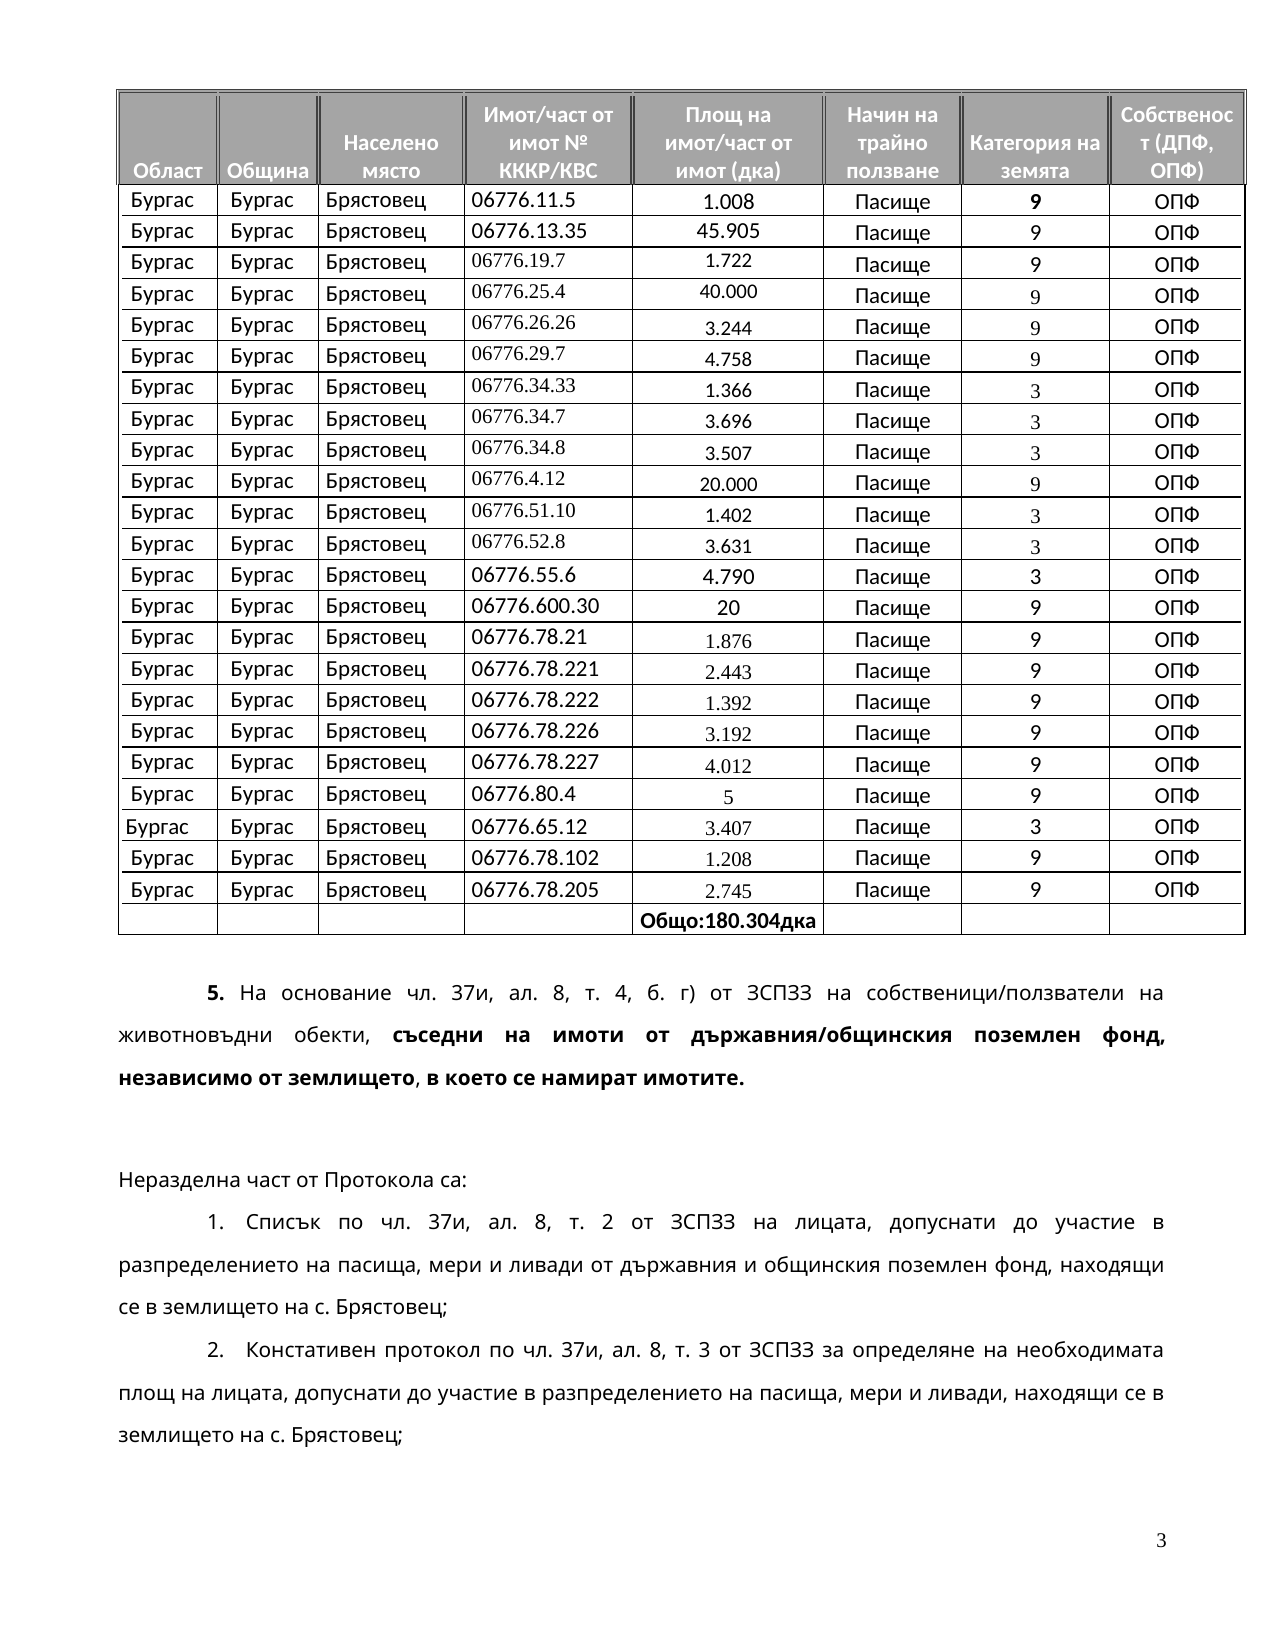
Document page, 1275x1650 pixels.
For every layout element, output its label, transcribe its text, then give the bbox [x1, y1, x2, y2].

table_cell 3 [962, 373, 1109, 403]
table_cell 1.722 [633, 248, 823, 278]
table_cell Бургас [119, 715, 217, 746]
table_cell Пасище [824, 310, 961, 340]
table_cell ОПФ [1110, 465, 1244, 496]
table_cell 06776.600.30 [465, 591, 632, 621]
table_cell [465, 904, 632, 934]
table_cell Брястовец [319, 591, 464, 621]
table_cell Бургас [218, 810, 318, 840]
table_cell Бургас [119, 185, 217, 215]
table_cell Брястовец [319, 560, 464, 590]
table_cell 9 [962, 248, 1109, 278]
table_cell Бургас [218, 279, 318, 309]
table_cell 3 [962, 498, 1109, 528]
table_cell 06776.55.6 [465, 560, 632, 590]
table_cell Бургас [218, 529, 318, 559]
table_cell Пасище [824, 373, 961, 403]
table_cell 1.366 [633, 373, 823, 403]
table_cell Брястовец [319, 623, 464, 653]
table_header Категория на земята [961, 90, 1109, 184]
table_cell Брястовец [319, 248, 464, 278]
table_cell Брястовец [319, 716, 464, 746]
table_cell Бургас [119, 528, 217, 559]
table_cell Бургас [119, 465, 217, 496]
table_cell Пасище [824, 779, 961, 809]
table_cell Бургас [218, 779, 318, 809]
table_cell 9 [962, 310, 1109, 340]
table_cell 9 [962, 623, 1109, 653]
table_cell ОПФ [1110, 185, 1244, 215]
table_cell ОПФ [1110, 715, 1244, 746]
table_cell Бургас [218, 654, 318, 684]
table_cell Пасище [824, 560, 961, 590]
table_cell 06776.19.7 [465, 248, 632, 278]
table_cell 06776.34.8 [465, 435, 632, 465]
text Неразделна част от Протокола са: [118, 1165, 1166, 1193]
table_cell Пасище [824, 748, 961, 778]
table_cell Бургас [218, 748, 318, 778]
table_cell Бургас [218, 623, 318, 653]
table_cell ОПФ [1110, 684, 1244, 715]
table_cell Пасище [824, 623, 961, 653]
table_header Населено място [318, 90, 464, 184]
table_cell ОПФ [1110, 559, 1244, 590]
table_cell Бургас [119, 871, 217, 903]
table_cell Бургас [119, 559, 217, 590]
table_cell Брястовец [319, 810, 464, 840]
table_cell ОПФ [1110, 621, 1244, 653]
table_cell Пасище [824, 466, 961, 496]
table_cell 06776.4.12 [465, 466, 632, 496]
table_cell 3 [962, 560, 1109, 590]
table_cell 1.008 [633, 185, 823, 215]
table_cell [962, 904, 1109, 934]
table_cell 5 [633, 779, 823, 809]
table_cell 2.443 [633, 654, 823, 684]
table_cell [218, 904, 318, 934]
table_cell 4.790 [633, 560, 823, 590]
table_cell 4.758 [633, 341, 823, 371]
table_cell ОПФ [1110, 246, 1244, 278]
table_cell ОПФ [1110, 653, 1244, 684]
table_cell Пасище [824, 435, 961, 465]
table_cell 9 [962, 779, 1109, 809]
table_cell 1.876 [633, 623, 823, 653]
table_cell Бургас [218, 841, 318, 871]
table_cell Бургас [119, 340, 217, 371]
table_cell Бургас [218, 435, 318, 465]
table_cell [1110, 903, 1244, 934]
table_cell ОПФ [1110, 871, 1244, 903]
table_cell Бургас [119, 434, 217, 465]
list 5. На основание чл. 37и, ал. 8, т. 4, б. г) от ЗСПЗЗ на собственици/ползватели на животновъдни обекти, съседни на имоти от държавния/общинския поземлен фонд, независимо от землището, в което се намират имотите. [118, 978, 1166, 1091]
table_cell 20 [633, 591, 823, 621]
table_cell Бургас [218, 560, 318, 590]
table_cell Брястовец [319, 529, 464, 559]
table_cell ОПФ [1110, 340, 1244, 371]
table_cell 3.696 [633, 404, 823, 434]
table_cell 20.000 [633, 466, 823, 496]
table_cell 06776.78.102 [465, 841, 632, 871]
table_cell Бургас [119, 621, 217, 653]
table_cell Брястовец [319, 779, 464, 809]
table_cell Пасище [824, 404, 961, 434]
table_cell Бургас [119, 809, 217, 840]
table_cell 06776.78.221 [465, 654, 632, 684]
table_cell 9 [962, 873, 1109, 903]
table_cell Бургас [218, 248, 318, 278]
table_cell 06776.78.227 [465, 748, 632, 778]
table_cell Брястовец [319, 873, 464, 903]
table_cell Бургас [218, 404, 318, 434]
table_cell ОПФ [1110, 778, 1244, 809]
table_cell 3 [962, 435, 1109, 465]
table_cell [824, 904, 961, 934]
table_cell 06776.52.8 [465, 529, 632, 559]
table_cell 9 [962, 591, 1109, 621]
table_cell 06776.25.4 [465, 279, 632, 309]
table_cell 3.192 [633, 716, 823, 746]
table_cell 06776.78.226 [465, 716, 632, 746]
table_cell Брястовец [319, 185, 464, 215]
table_cell 06776.78.222 [465, 685, 632, 715]
table_cell ОПФ [1110, 434, 1244, 465]
table_cell Бургас [119, 278, 217, 309]
table_header Община [218, 93, 318, 184]
table_cell 3 [962, 810, 1109, 840]
table_cell 06776.34.33 [465, 373, 632, 403]
table_cell Брястовец [319, 310, 464, 340]
table_cell 2.745 [633, 873, 823, 903]
table_cell Бургас [119, 371, 217, 403]
table_cell 9 [962, 685, 1109, 715]
table_cell Бургас [119, 590, 217, 621]
table_cell ОПФ [1110, 809, 1244, 840]
table_cell Бургас [119, 246, 217, 278]
table_cell Бургас [218, 341, 318, 371]
table_cell 40.000 [633, 279, 823, 309]
table_cell 06776.78.205 [465, 873, 632, 903]
table_cell Пасище [824, 498, 961, 528]
table_cell [119, 903, 217, 934]
table_cell Бургас [119, 778, 217, 809]
table_cell ОПФ [1110, 403, 1244, 434]
table_cell Пасище [824, 873, 961, 903]
table_cell ОПФ [1110, 528, 1244, 559]
table_cell Бургас [218, 591, 318, 621]
table_cell 3.631 [633, 529, 823, 559]
table_cell 3.407 [633, 810, 823, 840]
table_cell Пасище [824, 591, 961, 621]
table_cell Пасище [824, 529, 961, 559]
table_cell Бургас [218, 216, 318, 246]
table_cell 1.208 [633, 841, 823, 871]
table_cell Бургас [218, 373, 318, 403]
table_cell 06776.29.7 [465, 341, 632, 371]
table_cell ОПФ [1110, 496, 1244, 528]
table_cell Бургас [119, 653, 217, 684]
table_cell 9 [962, 841, 1109, 871]
table_header Собственост (ДПФ, ОПФ) [1109, 90, 1245, 184]
table_cell 9 [962, 341, 1109, 371]
table_cell Пасище [824, 185, 961, 215]
list Списък по чл. 37и, ал. 8, т. 2 от ЗСПЗЗ на лицата, допуснати до участие в разпределението на пасища, мери и ливади от държавния и общинския поземлен фонд, находящи се в землището на с. Брястовец; [118, 1207, 1166, 1321]
table_cell 06776.34.7 [465, 404, 632, 434]
table_cell Брястовец [319, 466, 464, 496]
table_header Област [118, 90, 218, 184]
table_cell Бургас [218, 873, 318, 903]
table_cell ОПФ [1110, 371, 1244, 403]
table_cell ОПФ [1110, 590, 1244, 621]
table_cell 06776.80.4 [465, 779, 632, 809]
table_cell Брястовец [319, 341, 464, 371]
table_cell 45.905 [633, 216, 823, 246]
table_cell ОПФ [1110, 840, 1244, 871]
table_cell Бургас [119, 746, 217, 778]
table_cell Брястовец [319, 216, 464, 246]
table_cell Пасище [824, 654, 961, 684]
table_header Начин на трайно ползване [824, 93, 961, 184]
table_cell 9 [962, 466, 1109, 496]
table_cell Брястовец [319, 373, 464, 403]
table_cell Бургас [218, 466, 318, 496]
table_cell ОПФ [1110, 278, 1244, 309]
table_cell Бургас [218, 310, 318, 340]
table_cell 4.012 [633, 748, 823, 778]
table_cell ОПФ [1110, 746, 1244, 778]
table_cell Пасище [824, 810, 961, 840]
table_cell Брястовец [319, 279, 464, 309]
table_cell 06776.26.26 [465, 310, 632, 340]
table_cell 06776.51.10 [465, 498, 632, 528]
table_cell 1.392 [633, 685, 823, 715]
table_cell Брястовец [319, 685, 464, 715]
table_cell 06776.78.21 [465, 623, 632, 653]
table_cell 06776.11.5 [465, 185, 632, 215]
table_cell ОПФ [1110, 309, 1244, 340]
table_cell Бургас [218, 185, 318, 215]
table_cell Пасище [824, 716, 961, 746]
table_cell Пасище [824, 685, 961, 715]
table_cell Бургас [119, 496, 217, 528]
table_cell ОПФ [1110, 215, 1244, 246]
table_cell 9 [962, 654, 1109, 684]
table_cell Брястовец [319, 654, 464, 684]
table_cell Брястовец [319, 841, 464, 871]
table_cell Брястовец [319, 404, 464, 434]
table_cell Пасище [824, 841, 961, 871]
table_cell Бургас [218, 685, 318, 715]
table_cell 3 [962, 404, 1109, 434]
table_cell 3.244 [633, 310, 823, 340]
table_cell Бургас [119, 403, 217, 434]
table_cell Пасище [824, 279, 961, 309]
table_cell Бургас [218, 498, 318, 528]
table_cell Бургас [119, 840, 217, 871]
table_cell Общо:180.304дка [633, 904, 823, 934]
table_cell 9 [962, 748, 1109, 778]
table_header Имот/част от имот № КККР/КВС [464, 90, 633, 184]
table_cell Пасище [824, 341, 961, 371]
table_cell Брястовец [319, 498, 464, 528]
table_cell Бургас [119, 309, 217, 340]
table_cell 06776.13.35 [465, 216, 632, 246]
table_cell 06776.65.12 [465, 810, 632, 840]
table_cell Бургас [218, 716, 318, 746]
table_cell [319, 904, 464, 934]
table_cell Брястовец [319, 435, 464, 465]
table_cell Брястовец [319, 748, 464, 778]
table_cell 3 [962, 529, 1109, 559]
table_cell 9 [962, 216, 1109, 246]
table_cell 9 [962, 716, 1109, 746]
table_cell Пасище [824, 248, 961, 278]
table_cell Бургас [119, 684, 217, 715]
table_header Площ на имот/част от имот (дка) [633, 90, 824, 184]
table_cell 1.402 [633, 498, 823, 528]
table_cell 3.507 [633, 435, 823, 465]
table_cell Пасище [824, 216, 961, 246]
table_cell 9 [962, 185, 1109, 215]
list Констативен протокол по чл. 37и, ал. 8, т. 3 от ЗСПЗЗ за определяне на необходимата площ на лицата, допуснати до участие в разпределението на пасища, мери и ливади, находящи се в землището на с. Брястовец; [118, 1335, 1166, 1449]
table_cell 9 [962, 279, 1109, 309]
table_cell Бургас [119, 215, 217, 246]
